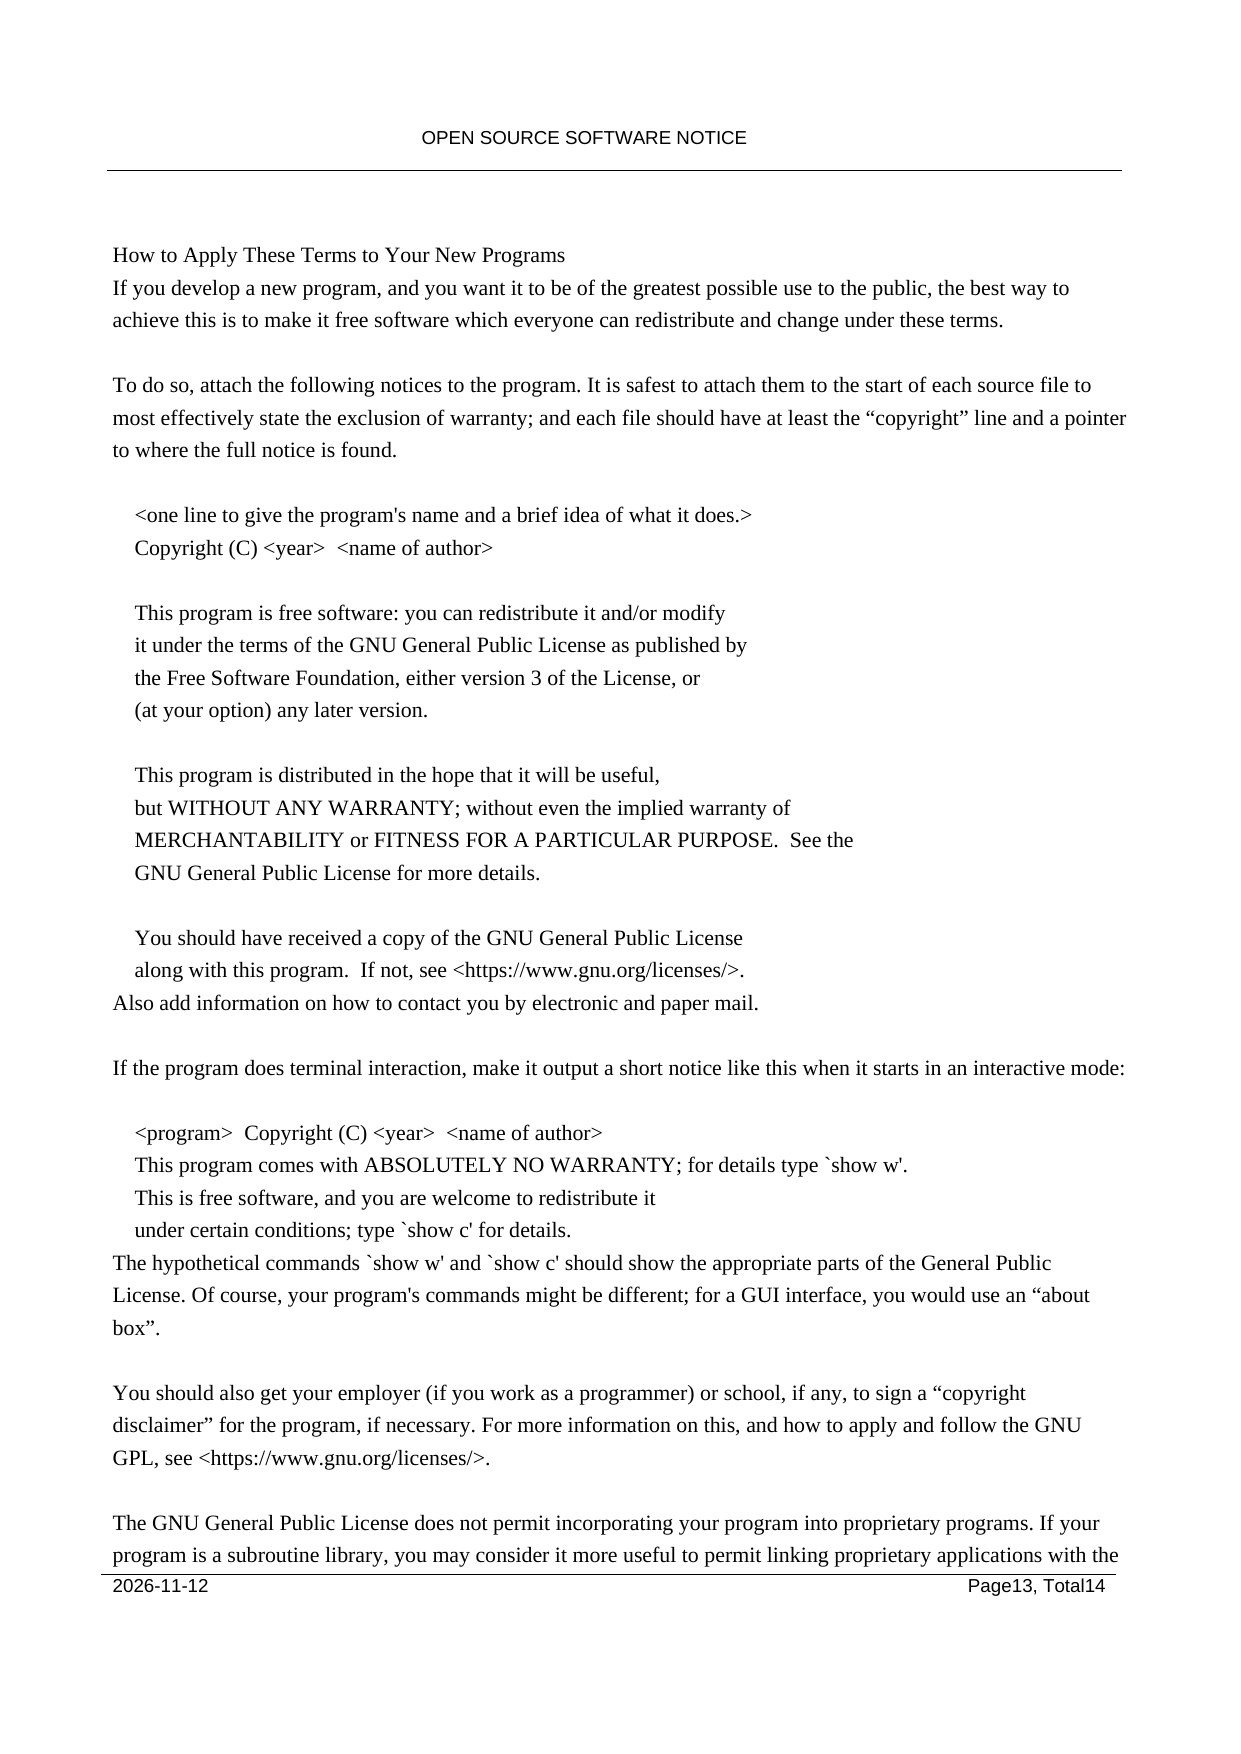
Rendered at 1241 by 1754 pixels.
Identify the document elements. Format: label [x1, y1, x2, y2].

text [112, 206, 1128, 1571]
